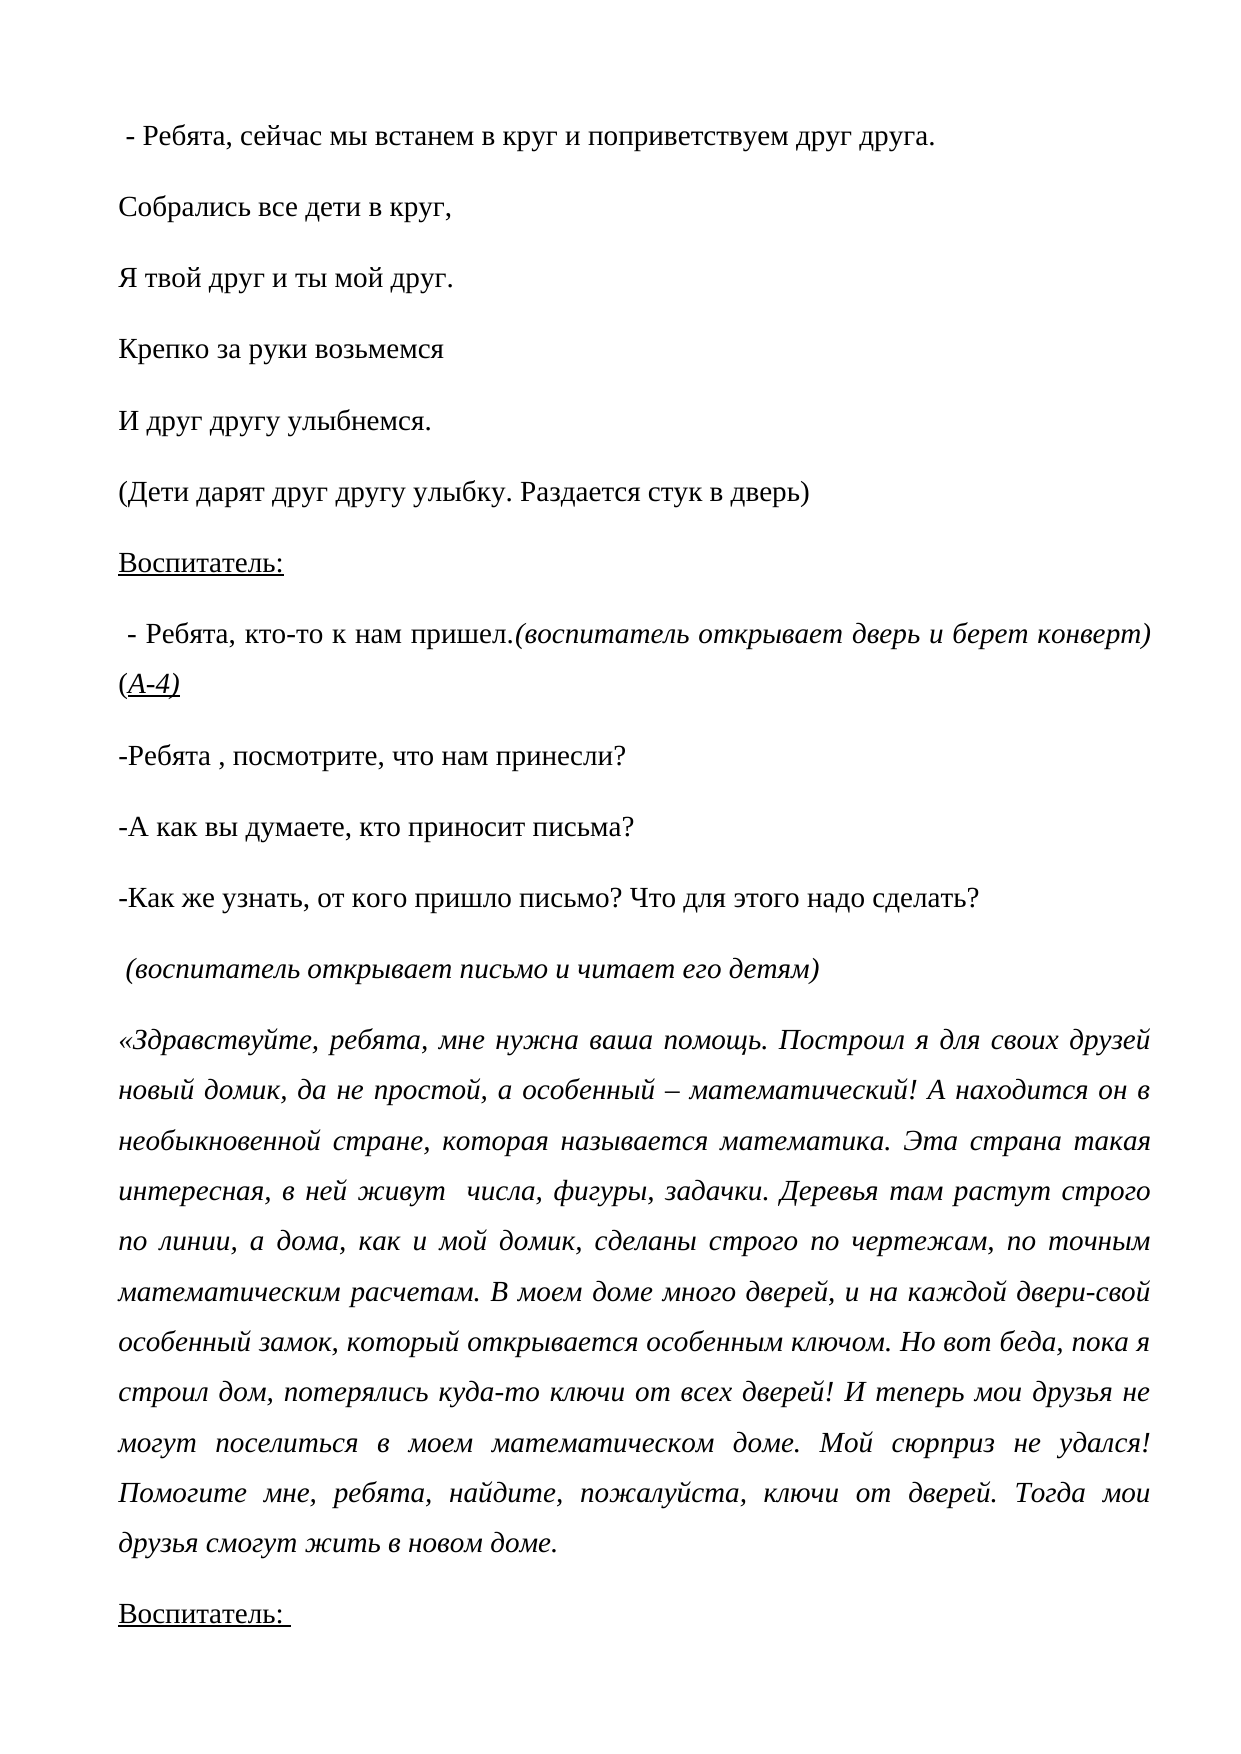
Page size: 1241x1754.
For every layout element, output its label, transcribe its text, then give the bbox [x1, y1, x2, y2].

text Я твой друг и ты мой друг. [118, 260, 1152, 294]
text -А как вы думаете, кто приносит письма? [118, 809, 1152, 842]
text Крепко за руки возьмемся [118, 332, 1152, 365]
text - Ребята, сейчас мы встанем в круг и поприветствуем друг друга. [118, 118, 1152, 152]
text (воспитатель открывает письмо и читает его детям) [118, 951, 1152, 984]
text И друг другу улыбнемся. [118, 403, 1152, 436]
text -Как же узнать, от кого пришло письмо? Что для этого надо сделать? [118, 880, 1152, 913]
text - Ребята, кто-то к нам пришел.(воспитатель открывает дверь и берет конверт)(А-4) [118, 616, 1152, 700]
text (Дети дарят друг другу улыбку. Раздается стук в дверь) [118, 474, 1152, 507]
text «Здравствуйте, ребята, мне нужна ваша помощь. Построил я для своих друзей новый домик, да не простой, а особенный – математический! А находится он в необыкновенной стране, которая называется математика. Эта страна такая интересная, в ней живут числа, фигуры, задачки. Деревья там растут строго по линии, а дома, как и мой домик, сделаны строго по чертежам, по точным математическим расчетам. В моем доме много дверей, и на каждой двери-свой особенный замок, который открывается особенным ключом. Но вот беда, пока я строил дом, потерялись куда-то ключи от всех дверей! И теперь мои друзья не могут поселиться в моем математическом доме. Мой сюрприз не удался! Помогите мне, ребята, найдите, пожалуйста, ключи от дверей. Тогда мои друзья смогут жить в новом доме. [118, 1022, 1152, 1559]
text Воспитатель: [118, 545, 1152, 578]
text Собрались все дети в круг, [118, 189, 1152, 223]
text -Ребята , посмотрите, что нам принесли? [118, 738, 1152, 771]
text Воспитатель: [118, 1596, 1152, 1630]
